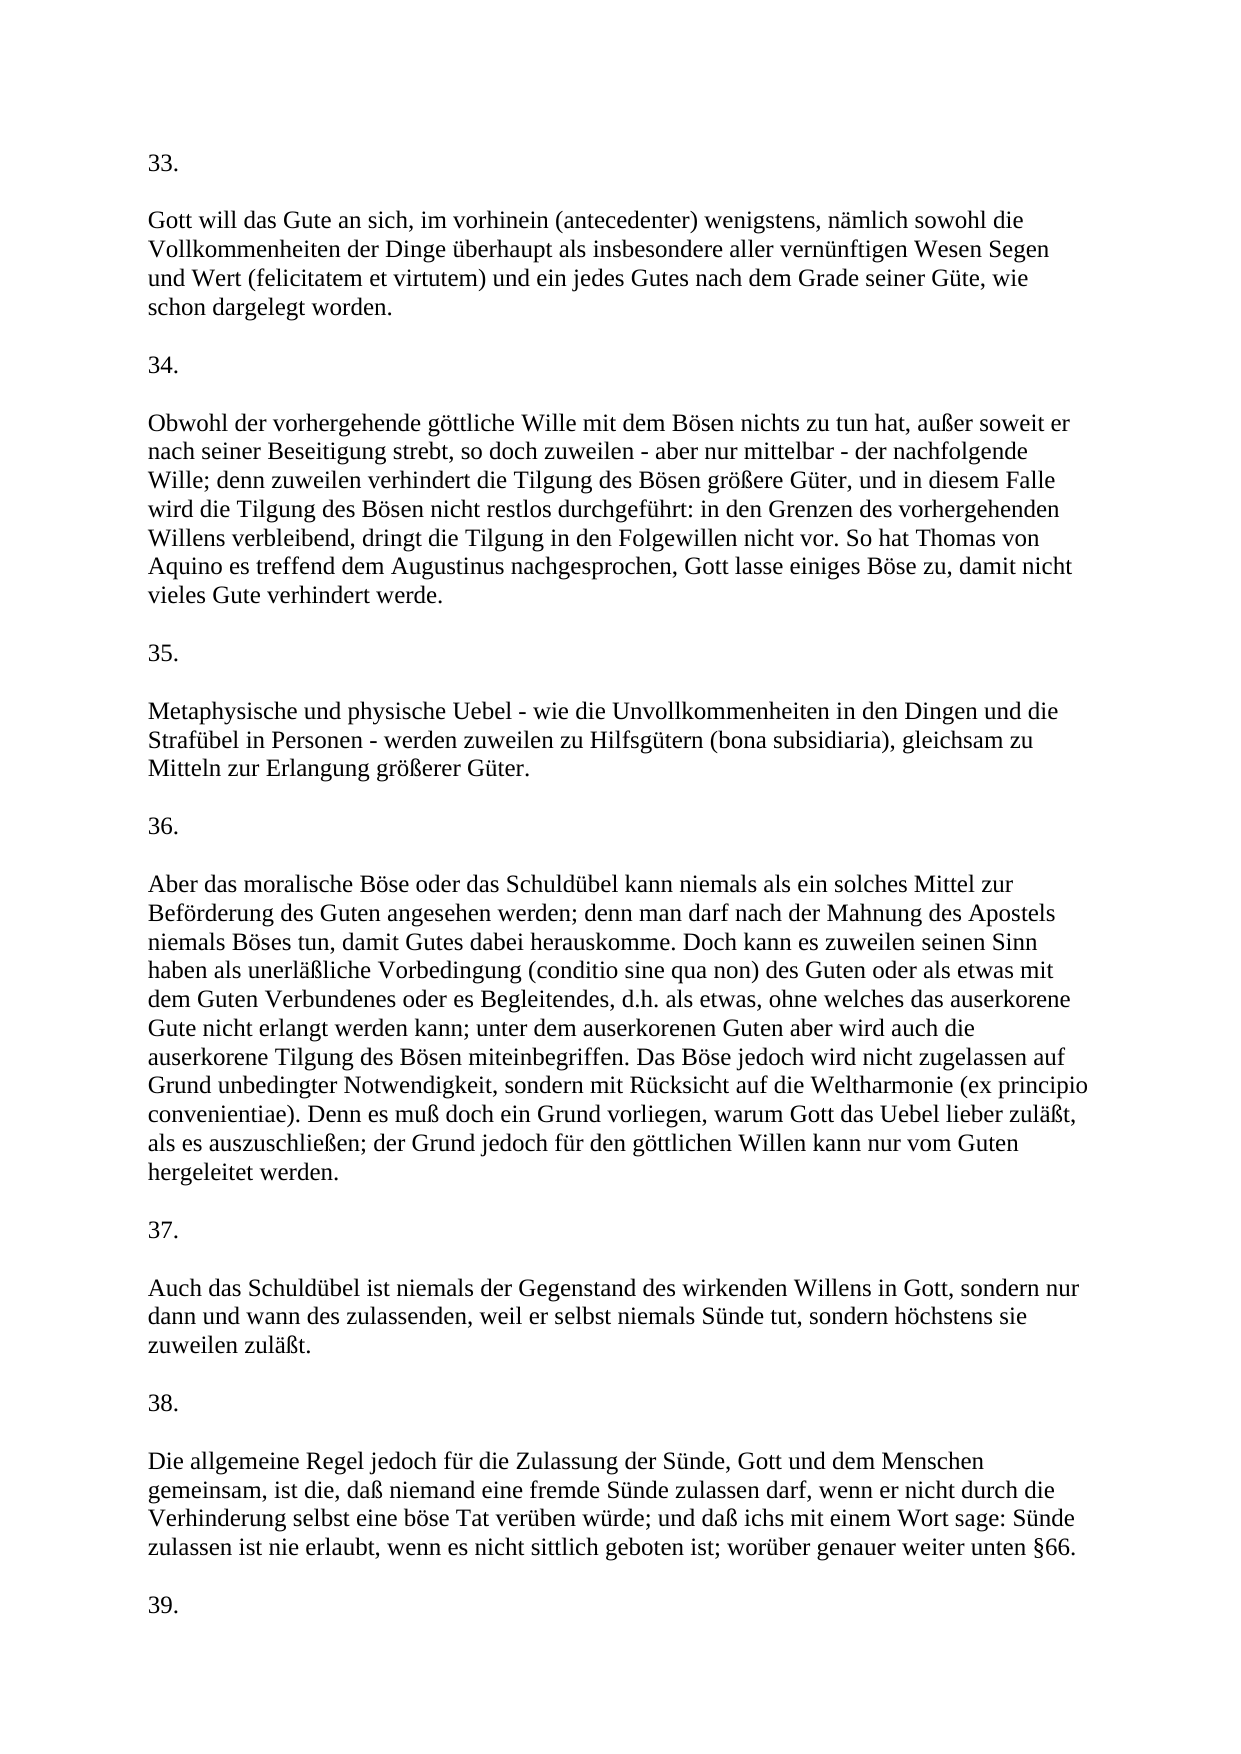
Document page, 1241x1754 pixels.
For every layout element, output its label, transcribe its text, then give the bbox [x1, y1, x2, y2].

text 39. [148, 1590, 1093, 1619]
text 38. [148, 1388, 1093, 1417]
text 35. [148, 638, 1093, 667]
text 34. [148, 350, 1093, 378]
text Gott will das Gute an sich, im vorhinein (antecedenter) wenigstens, nämlich sowohl die Vollkommenheiten der Dinge überhaupt als insbesondere aller vernünftigen Wesen Segen und Wert (felicitatem et virtutem) und ein jedes Gutes nach dem Grade seiner Güte, wie schon dargelegt worden. [148, 206, 1093, 321]
text Auch das Schuldübel ist niemals der Gegenstand des wirkenden Willens in Gott, sondern nur dann und wann des zulassenden, weil er selbst niemals Sünde tut, sondern höchstens sie zuweilen zuläßt. [148, 1273, 1093, 1359]
text Die allgemeine Regel jedoch für die Zulassung der Sünde, Gott und dem Menschen gemeinsam, ist die, daß niemand eine fremde Sünde zulassen darf, wenn er nicht durch die Verhinderung selbst eine böse Tat verüben würde; und daß ichs mit einem Wort sage: Sünde zulassen ist nie erlaubt, wenn es nicht sittlich geboten ist; worüber genauer weiter unten §66. [148, 1446, 1093, 1561]
text 33. [148, 148, 1093, 176]
text Obwohl der vorhergehende göttliche Wille mit dem Bösen nichts zu tun hat, außer soweit er nach seiner Beseitigung strebt, so doch zuweilen - aber nur mittelbar - der nachfolgende Wille; denn zuweilen verhindert die Tilgung des Bösen größere Güter, und in diesem Falle wird die Tilgung des Bösen nicht restlos durchgeführt: in den Grenzen des vorhergehenden Willens verbleibend, dringt die Tilgung in den Folgewillen nicht vor. So hat Thomas von Aquino es treffend dem Augustinus nachgesprochen, Gott lasse einiges Böse zu, damit nicht vieles Gute verhindert werde. [148, 408, 1093, 609]
text Aber das moralische Böse oder das Schuldübel kann niemals als ein solches Mittel zur Beförderung des Guten angesehen werden; denn man darf nach der Mahnung des Apostels niemals Böses tun, damit Gutes dabei herauskomme. Doch kann es zuweilen seinen Sinn haben als unerläßliche Vorbedingung (conditio sine qua non) des Guten oder als etwas mit dem Guten Verbundenes oder es Begleitendes, d.h. als etwas, ohne welches das auserkorene Gute nicht erlangt werden kann; unter dem auserkorenen Guten aber wird auch die auserkorene Tilgung des Bösen miteinbegriffen. Das Böse jedoch wird nicht zugelassen auf Grund unbedingter Notwendigkeit, sondern mit Rücksicht auf die Weltharmonie (ex principio convenientiae). Denn es muß doch ein Grund vorliegen, warum Gott das Uebel lieber zuläßt, als es auszuschließen; der Grund jedoch für den göttlichen Willen kann nur vom Guten hergeleitet werden. [148, 869, 1093, 1186]
text Metaphysische und physische Uebel - wie die Unvollkommenheiten in den Dingen und die Strafübel in Personen - werden zuweilen zu Hilfsgütern (bona subsidiaria), gleichsam zu Mitteln zur Erlangung größerer Güter. [148, 696, 1093, 782]
text 37. [148, 1215, 1093, 1243]
text 36. [148, 811, 1093, 840]
